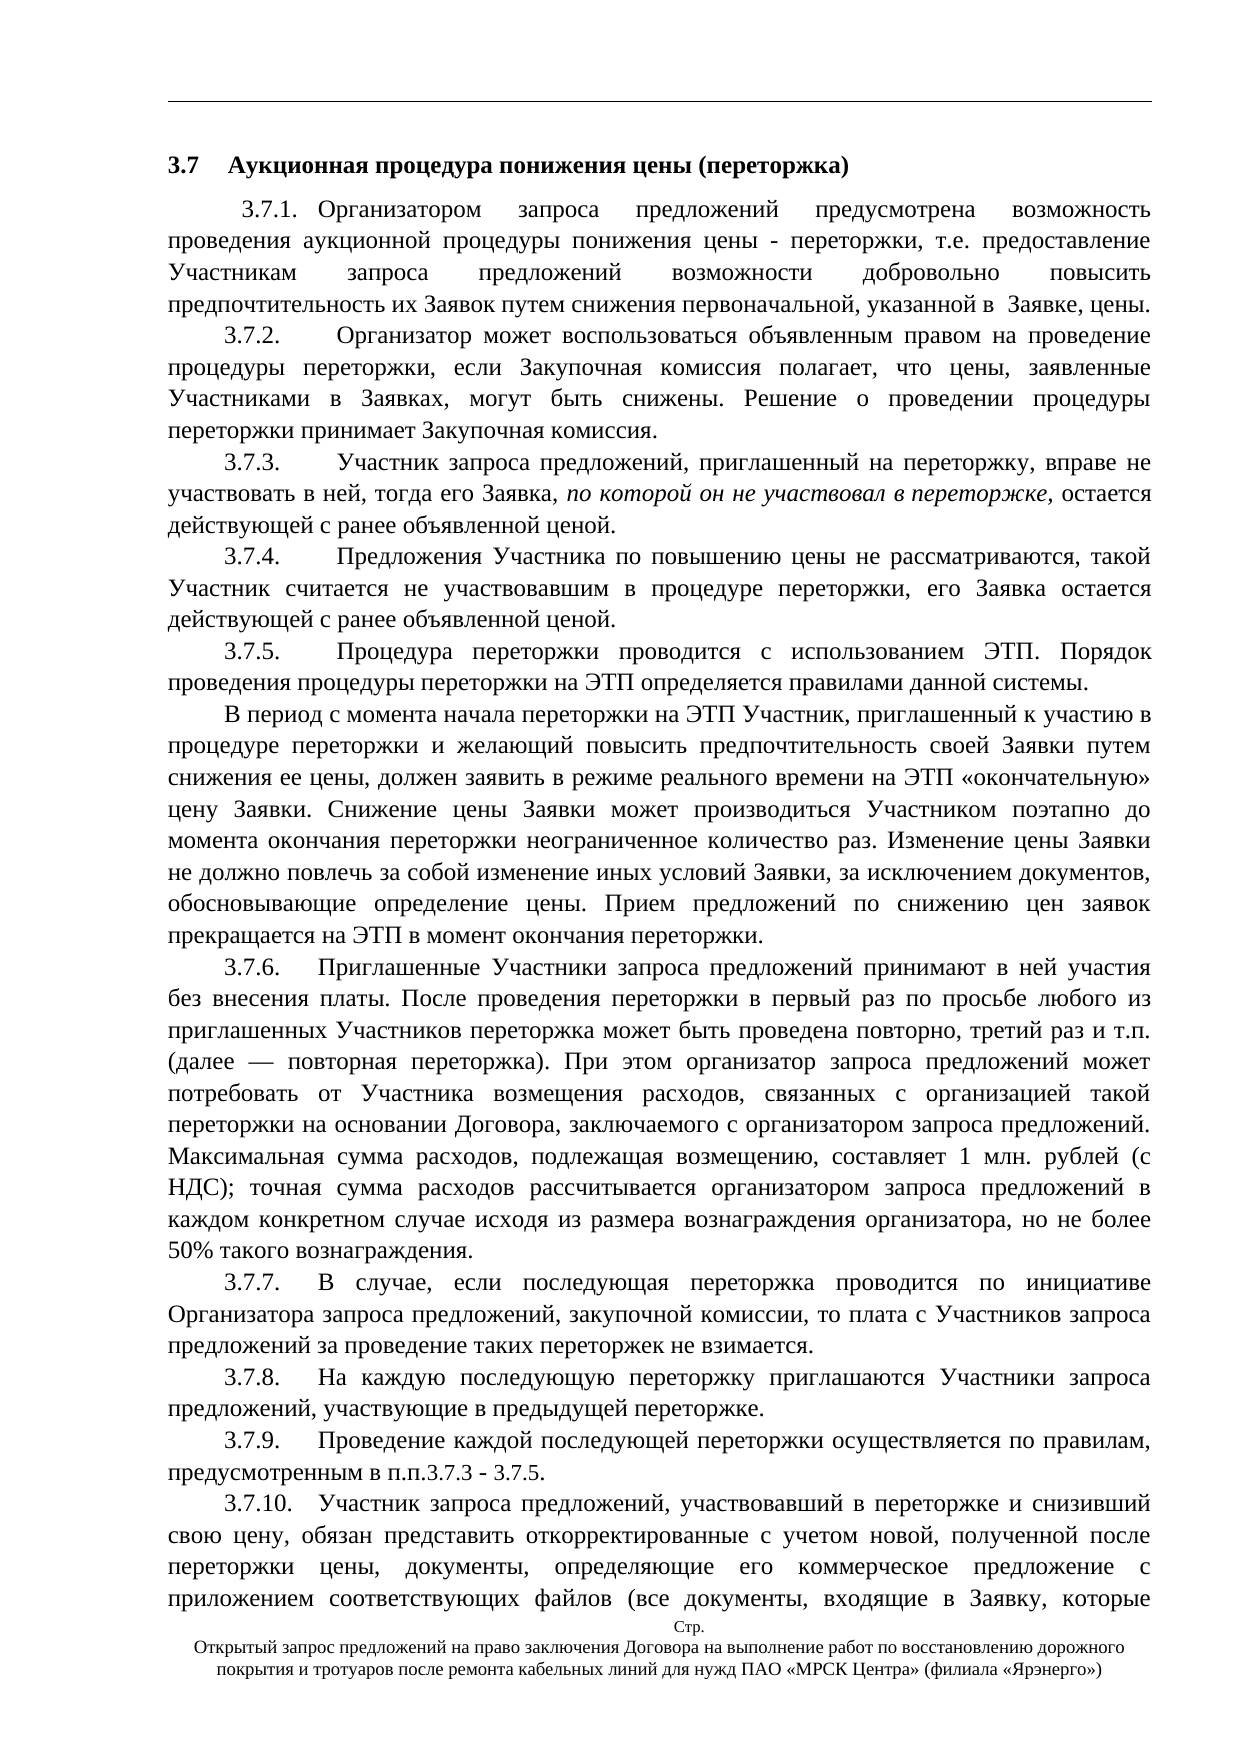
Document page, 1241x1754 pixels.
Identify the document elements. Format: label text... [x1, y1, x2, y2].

list Процедура переторжки проводится с использованием ЭТП. Порядок проведения процедуры переторжки на ЭТП определяется правилами данной системы. [168, 636, 1152, 696]
subtitle Аукционная процедура понижения цены (переторжка) [168, 150, 1152, 179]
list Проведение каждой последующей переторжки осуществляется по правилам, предусмотренным в п.п.3.7.3 - 3.7.5. [168, 1425, 1152, 1485]
list Предложения Участника по повышению цены не рассматриваются, такой Участник считается не участвовавшим в процедуре переторжки, его Заявка остается действующей с ранее объявленной ценой. [168, 541, 1152, 633]
list Приглашенные Участники запроса предложений принимают в ней участия без внесения платы. После проведения переторжки в первый раз по просьбе любого из приглашенных Участников переторжка может быть проведена повторно, третий раз и т.п. (далее — повторная переторжка). При этом организатор запроса предложений может потребовать от Участника возмещения расходов, связанных с организацией такой переторжки на основании Договора, заключаемого с организатором запроса предложений. Максимальная сумма расходов, подлежащая возмещению, составляет 1 млн. рублей (с НДС); точная сумма расходов рассчитывается организатором запроса предложений в каждом конкретном случае исходя из размера вознаграждения организатора, но не более 50% такого вознаграждения. [168, 952, 1152, 1264]
list Организатором запроса предложений предусмотрена возможность проведения аукционной процедуры понижения цены - переторжки, т.е. предоставление Участникам запроса предложений возможности добровольно повысить предпочтительность их Заявок путем снижения первоначальной, указанной в Заявке, цены. [168, 194, 1152, 317]
list В случае, если последующая переторжка проводится по инициативе Организатора запроса предложений, закупочной комиссии, то плата с Участников запроса предложений за проведение таких переторжек не взимается. [168, 1267, 1152, 1359]
list На каждую последующую переторжку приглашаются Участники запроса предложений, участвующие в предыдущей переторжке. [168, 1362, 1152, 1422]
list Участник запроса предложений, приглашенный на переторжку, вправе не участвовать в ней, тогда его Заявка, по которой он не участвовал в переторжке, остается действующей с ранее объявленной ценой. [168, 447, 1152, 538]
list Организатор может воспользоваться объявленным правом на проведение процедуры переторжки, если Закупочная комиссия полагает, что цены, заявленные Участниками в Заявках, могут быть снижены. Решение о проведении процедуры переторжки принимает Закупочная комиссия. [168, 320, 1152, 444]
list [168, 1488, 1152, 1612]
text В период с момента начала переторжки на ЭТП Участник, приглашенный к участию в процедуре переторжки и желающий повысить предпочтительность своей Заявки путем снижения ее цены, должен заявить в режиме реального времени на ЭТП «окончательную» цену Заявки. Снижение цены Заявки может производиться Участником поэтапно до момента окончания переторжки неограниченное количество раз. Изменение цены Заявки не должно повлечь за собой изменение иных условий Заявки, за исключением документов, обосновывающие определение цены. Прием предложений по снижению цен заявок прекращается на ЭТП в момент окончания переторжки. [168, 699, 1152, 949]
